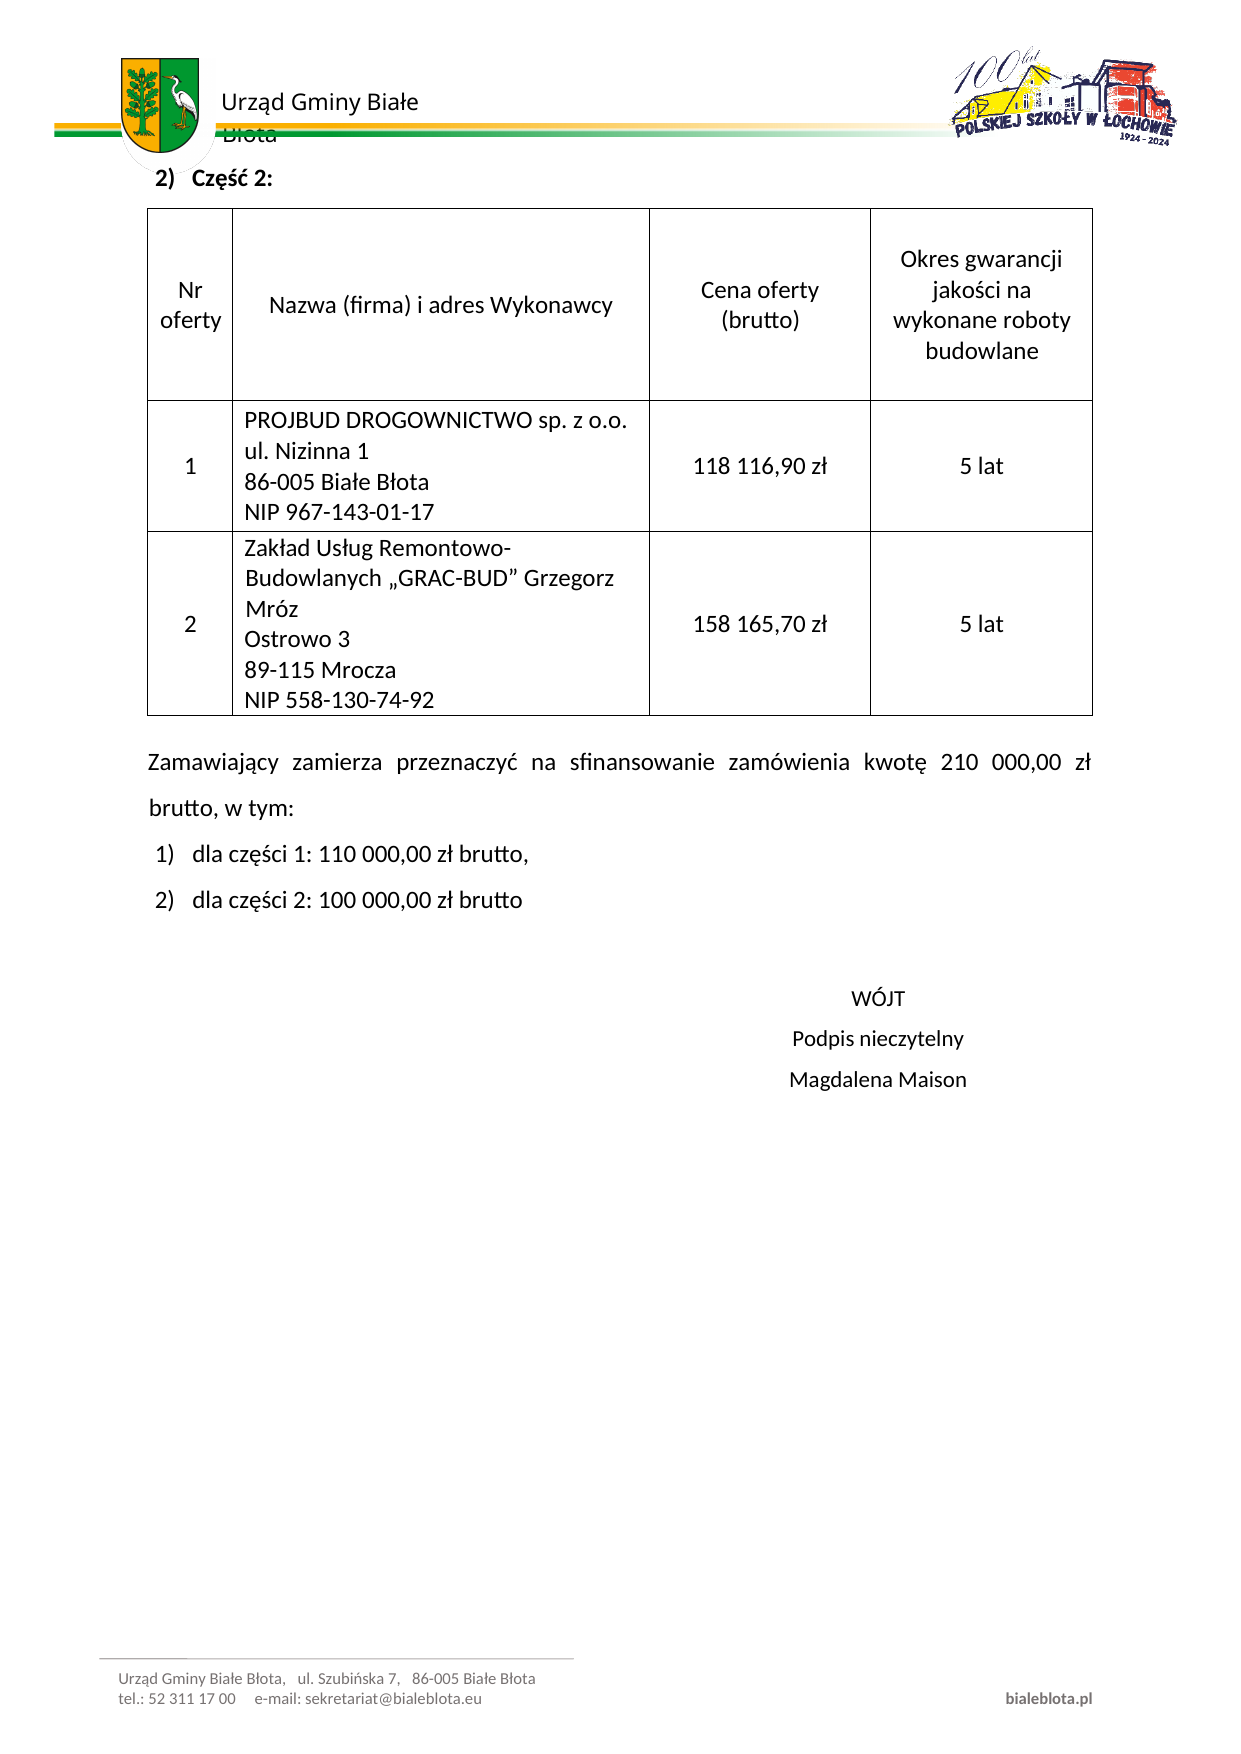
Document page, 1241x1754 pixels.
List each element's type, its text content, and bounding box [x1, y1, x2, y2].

table_header Nazwa (firma) i adres Wykonawcy [233, 209, 649, 399]
list Część 2: [155, 162, 1093, 193]
table_header Nr oferty [148, 209, 232, 399]
text Magdalena Maison [591, 1065, 1093, 1093]
text Zamawiający zamierza przeznaczyć na sfinansowanie zamówienia kwotę 210 000,00 zł brutto, w tym: [148, 747, 1093, 823]
table_cell 5 lat [871, 532, 1092, 715]
table_header Cena oferty (brutto) [650, 209, 870, 399]
table_cell PROJBUD DROGOWNICTWO sp. z o.o. ul. Nizinna 1 86-005 Białe Błota NIP 967-143-01-17 [233, 401, 649, 531]
table_cell 5 lat [871, 401, 1092, 531]
list dla części 1: 110 000,00 zł brutto, [154, 838, 1093, 868]
table_cell 158 165,70 zł [650, 532, 870, 715]
table_cell 2 [148, 532, 232, 715]
list dla części 2: 100 000,00 zł brutto [154, 884, 1093, 914]
picture [54, 58, 199, 153]
table_cell 118 116,90 zł [650, 401, 870, 531]
table_header Okres gwarancji jakości na wykonane roboty budowlane [871, 209, 1092, 399]
text Podpis nieczytelny [591, 1024, 1093, 1053]
table_cell Zakład Usług Remontowo-Budowlanych „GRAC-BUD” Grzegorz Mróz Ostrowo 3 89-115 Mrocza NIP 558-130-74-92 [233, 532, 649, 715]
text WÓJT [591, 984, 1093, 1012]
picture [216, 46, 1179, 146]
table_cell 1 [148, 401, 232, 531]
